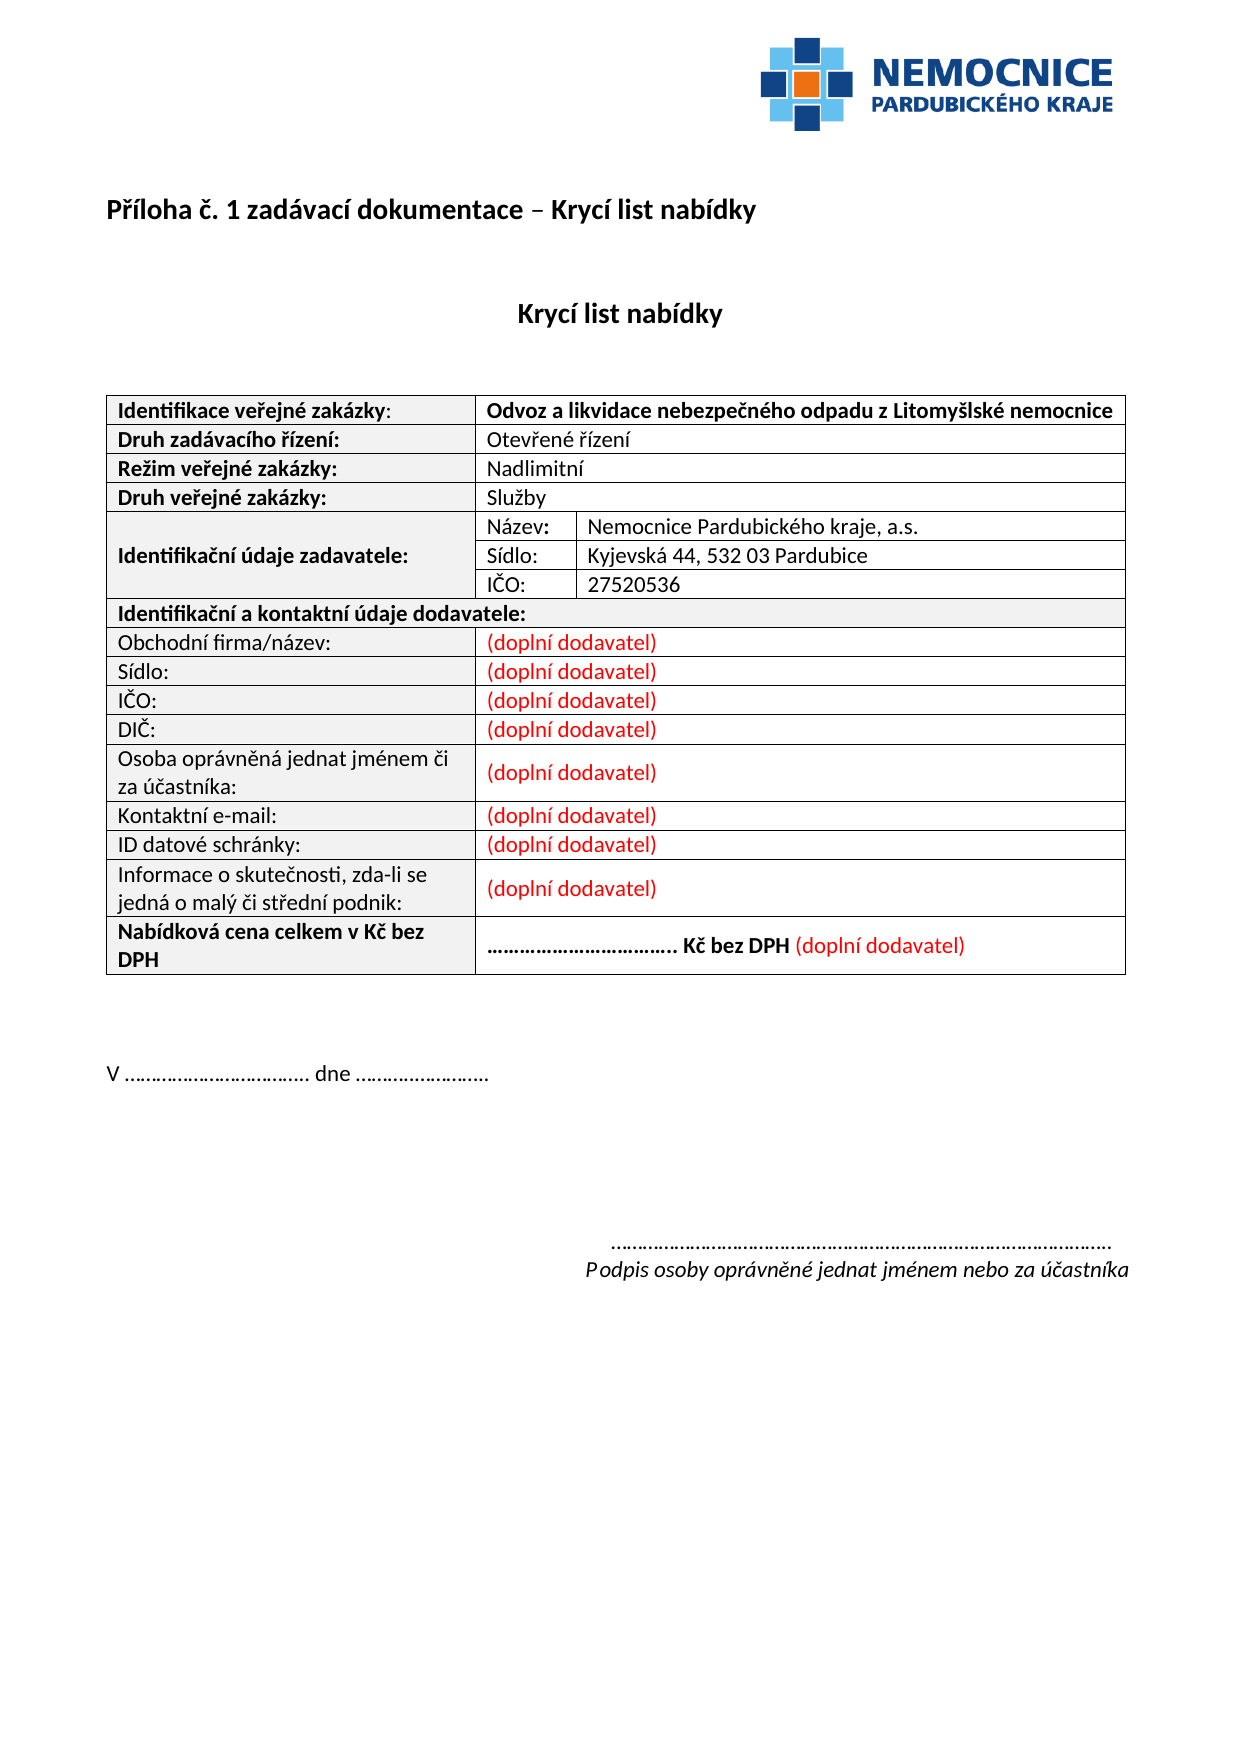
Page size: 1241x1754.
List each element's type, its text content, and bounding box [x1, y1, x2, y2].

table_cell Nabídková cena celkem v Kč bez DPH [107, 917, 475, 974]
table_header Odvoz a likvidace nebezpečného odpadu z Litomyšlské nemocnice [476, 396, 1125, 424]
table_cell ID datové schránky: [107, 831, 475, 859]
text Krycí list nabídky [106, 295, 1134, 331]
table_cell Otevřené řízení [476, 425, 1125, 453]
table_cell IČO: [476, 570, 576, 598]
picture [759, 37, 1113, 132]
table_cell Název: [476, 512, 576, 540]
table_cell Kontaktní e-mail: [107, 802, 475, 829]
table_cell (doplní dodavatel) [476, 745, 1125, 801]
table_cell (doplní dodavatel) [476, 628, 1125, 656]
table_cell Sídlo: [476, 541, 576, 569]
table_cell Identifikační a kontaktní údaje dodavatele: [107, 599, 1125, 627]
text Podpis osoby oprávněné jednat jménem nebo za účastníka [106, 1255, 1134, 1283]
table_cell Kyjevská 44, 532 03 Pardubice [577, 541, 1125, 569]
table_cell Informace o skutečnosti, zda-li se jedná o malý či střední podnik: [107, 860, 475, 916]
table_cell Nadlimitní [476, 454, 1125, 482]
table_cell Služby [476, 483, 1125, 511]
table_cell Nemocnice Pardubického kraje, a.s. [577, 512, 1125, 540]
table_cell Identifikační údaje zadavatele: [107, 512, 475, 598]
table_cell Druh zadávacího řízení: [107, 425, 475, 453]
table_cell …………………………….. Kč bez DPH (doplní dodavatel) [476, 917, 1125, 974]
table_cell IČO: [107, 686, 475, 714]
table_cell 27520536 [577, 570, 1125, 598]
table_cell (doplní dodavatel) [476, 657, 1125, 685]
text Příloha č. 1 zadávací dokumentace – Krycí list nabídky [106, 191, 1134, 227]
text ………………………………………………………………………………….. [106, 1227, 1134, 1255]
table_cell Režim veřejné zakázky: [107, 454, 475, 482]
table_cell Sídlo: [107, 657, 475, 685]
table_cell DIČ: [107, 715, 475, 743]
table_cell Druh veřejné zakázky: [107, 483, 475, 511]
table_cell Obchodní firma/název: [107, 628, 475, 656]
table_cell (doplní dodavatel) [476, 860, 1125, 916]
table_cell (doplní dodavatel) [476, 686, 1125, 714]
table_cell (doplní dodavatel) [476, 802, 1125, 829]
table_cell (doplní dodavatel) [476, 831, 1125, 859]
table_cell (doplní dodavatel) [476, 715, 1125, 743]
text V …………………………….. dne ………..………….. [106, 1059, 1134, 1087]
table_cell Osoba oprávněná jednat jménem či za účastníka: [107, 745, 475, 801]
table_header Identifikace veřejné zakázky: [107, 396, 475, 424]
